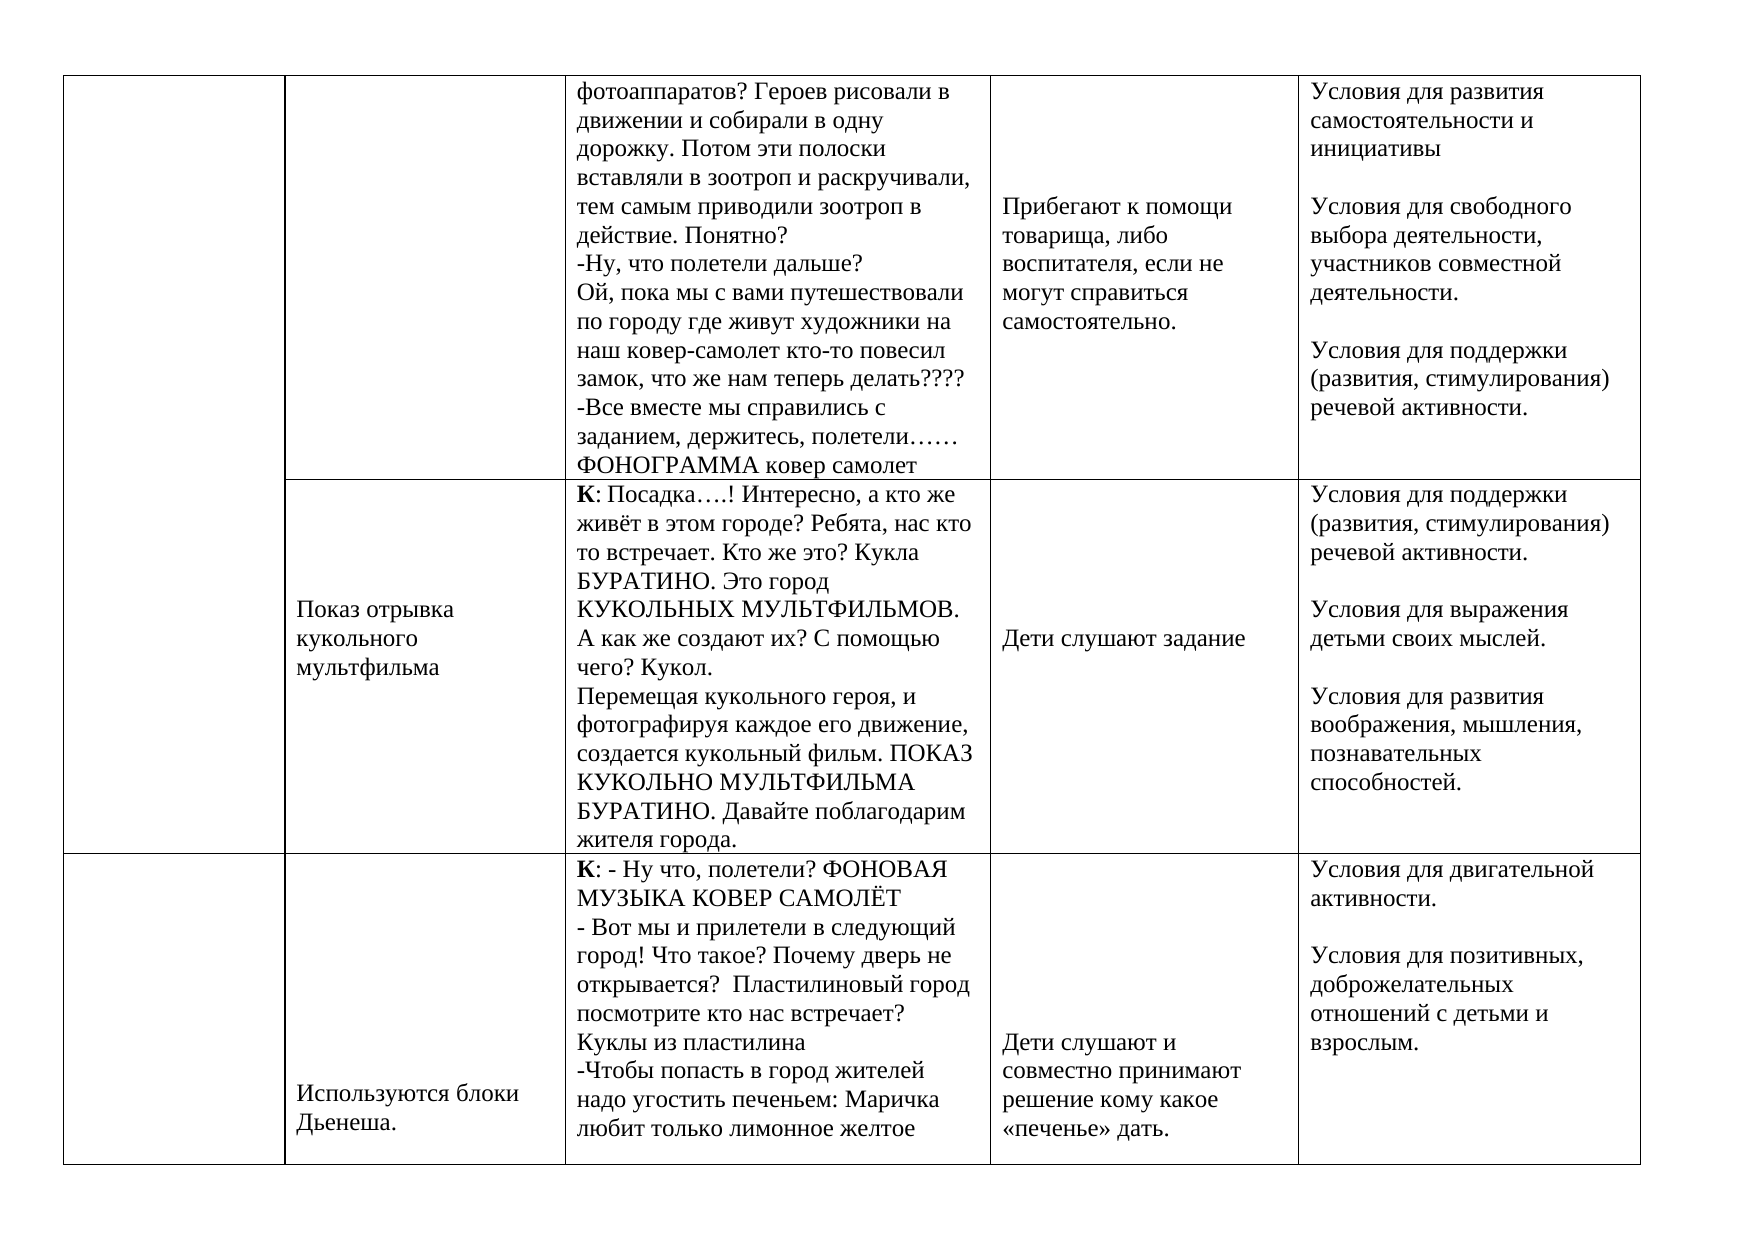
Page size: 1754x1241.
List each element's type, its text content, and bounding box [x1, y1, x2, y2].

table_cell Показ отрывка кукольного мультфильма [286, 480, 565, 853]
table_cell К: Посадка….! Интересно, а кто же живёт в этом городе? Ребята, нас кто то встречает. Кто же это? Кукла БУРАТИНО. Это город КУКОЛЬНЫХ МУЛЬТФИЛЬМОВ. А как же создают их? С помощью чего? Кукол. Перемещая кукольного героя, и фотографируя каждое его движение, создается кукольный фильм. ПОКАЗ КУКОЛЬНО МУЛЬТФИЛЬМА БУРАТИНО. Давайте поблагодарим жителя города. [566, 480, 990, 853]
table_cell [991, 76, 1298, 478]
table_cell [566, 76, 990, 478]
table_cell [64, 854, 284, 1164]
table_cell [1299, 854, 1640, 1164]
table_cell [566, 854, 990, 1164]
table_cell [286, 76, 565, 478]
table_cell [1299, 76, 1640, 478]
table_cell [286, 854, 565, 1164]
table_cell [991, 854, 1298, 1164]
table_cell Дети слушают задание [991, 480, 1298, 853]
table_cell Условия для поддержки (развития, стимулирования) речевой активности. Условия для выражения детьми своих мыслей. Условия для развития воображения, мышления, познавательных способностей. [1299, 480, 1640, 853]
